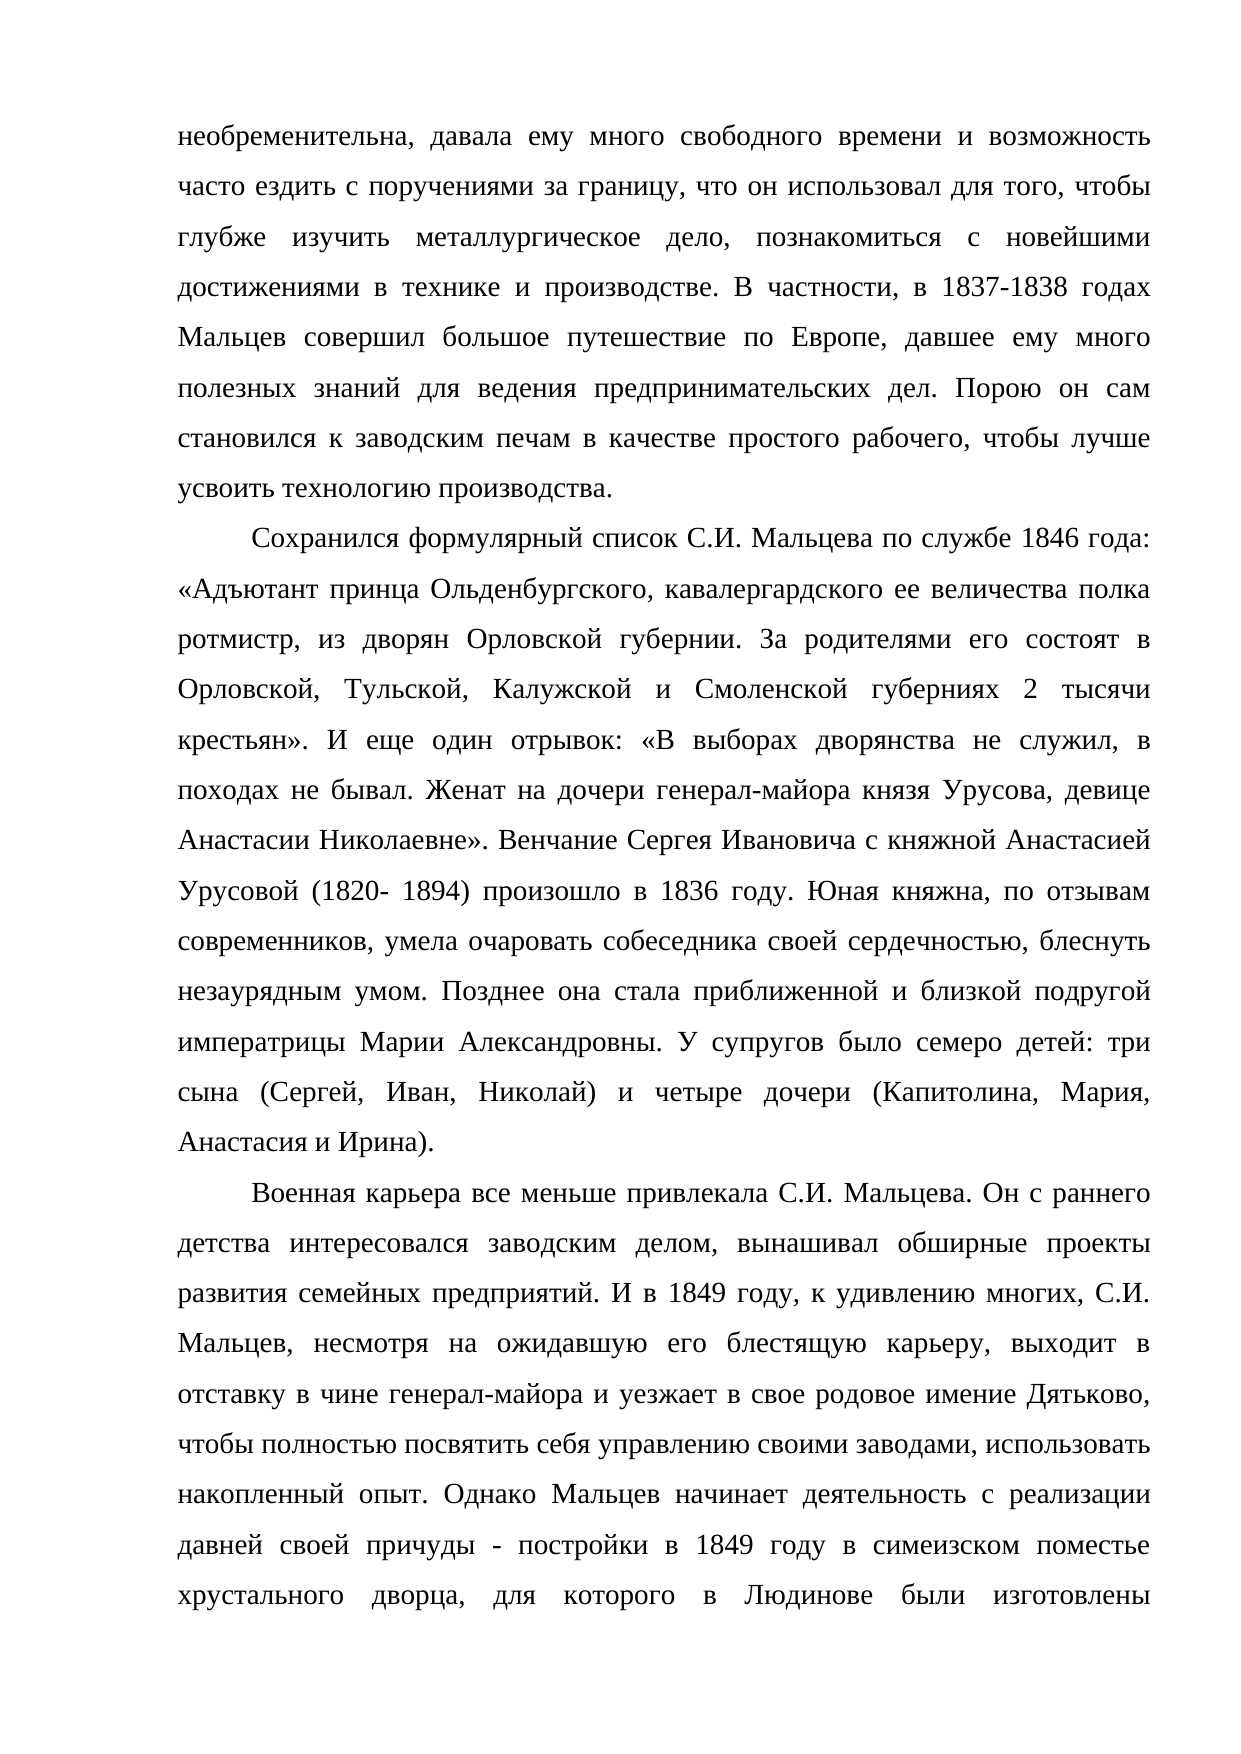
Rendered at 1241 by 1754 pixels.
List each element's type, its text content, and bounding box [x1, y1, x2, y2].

text Сохранился формулярный список С.И. Мальцева по службе 1846 года: «Адъютант принца Ольденбургского, кавалергардского ее величества полка ротмистр, из дворян Орловской губернии. За родителями его состоят в Орловской, Тульской, Калужской и Смоленской губерниях 2 тысячи крестьян». И еще один отрывок: «В выборах дворянства не служил, в походах не бывал. Женат на дочери генерал-майора князя Урусова, девице Анастасии Николаевне». Венчание Сергея Ивановича с княжной Анастасией Урусовой (1820- 1894) произошло в 1836 году. Юная княжна, по отзывам современников, умела очаровать собеседника своей сердечностью, блеснуть незаурядным умом. Позднее она стала приближенной и близкой подругой императрицы Марии Александровны. У супругов было семеро детей: три сына (Сергей, Иван, Николай) и четыре дочери (Капитолина, Мария, Анастасия и Ирина). [177, 521, 1152, 1158]
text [177, 1175, 1152, 1611]
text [177, 118, 1152, 504]
